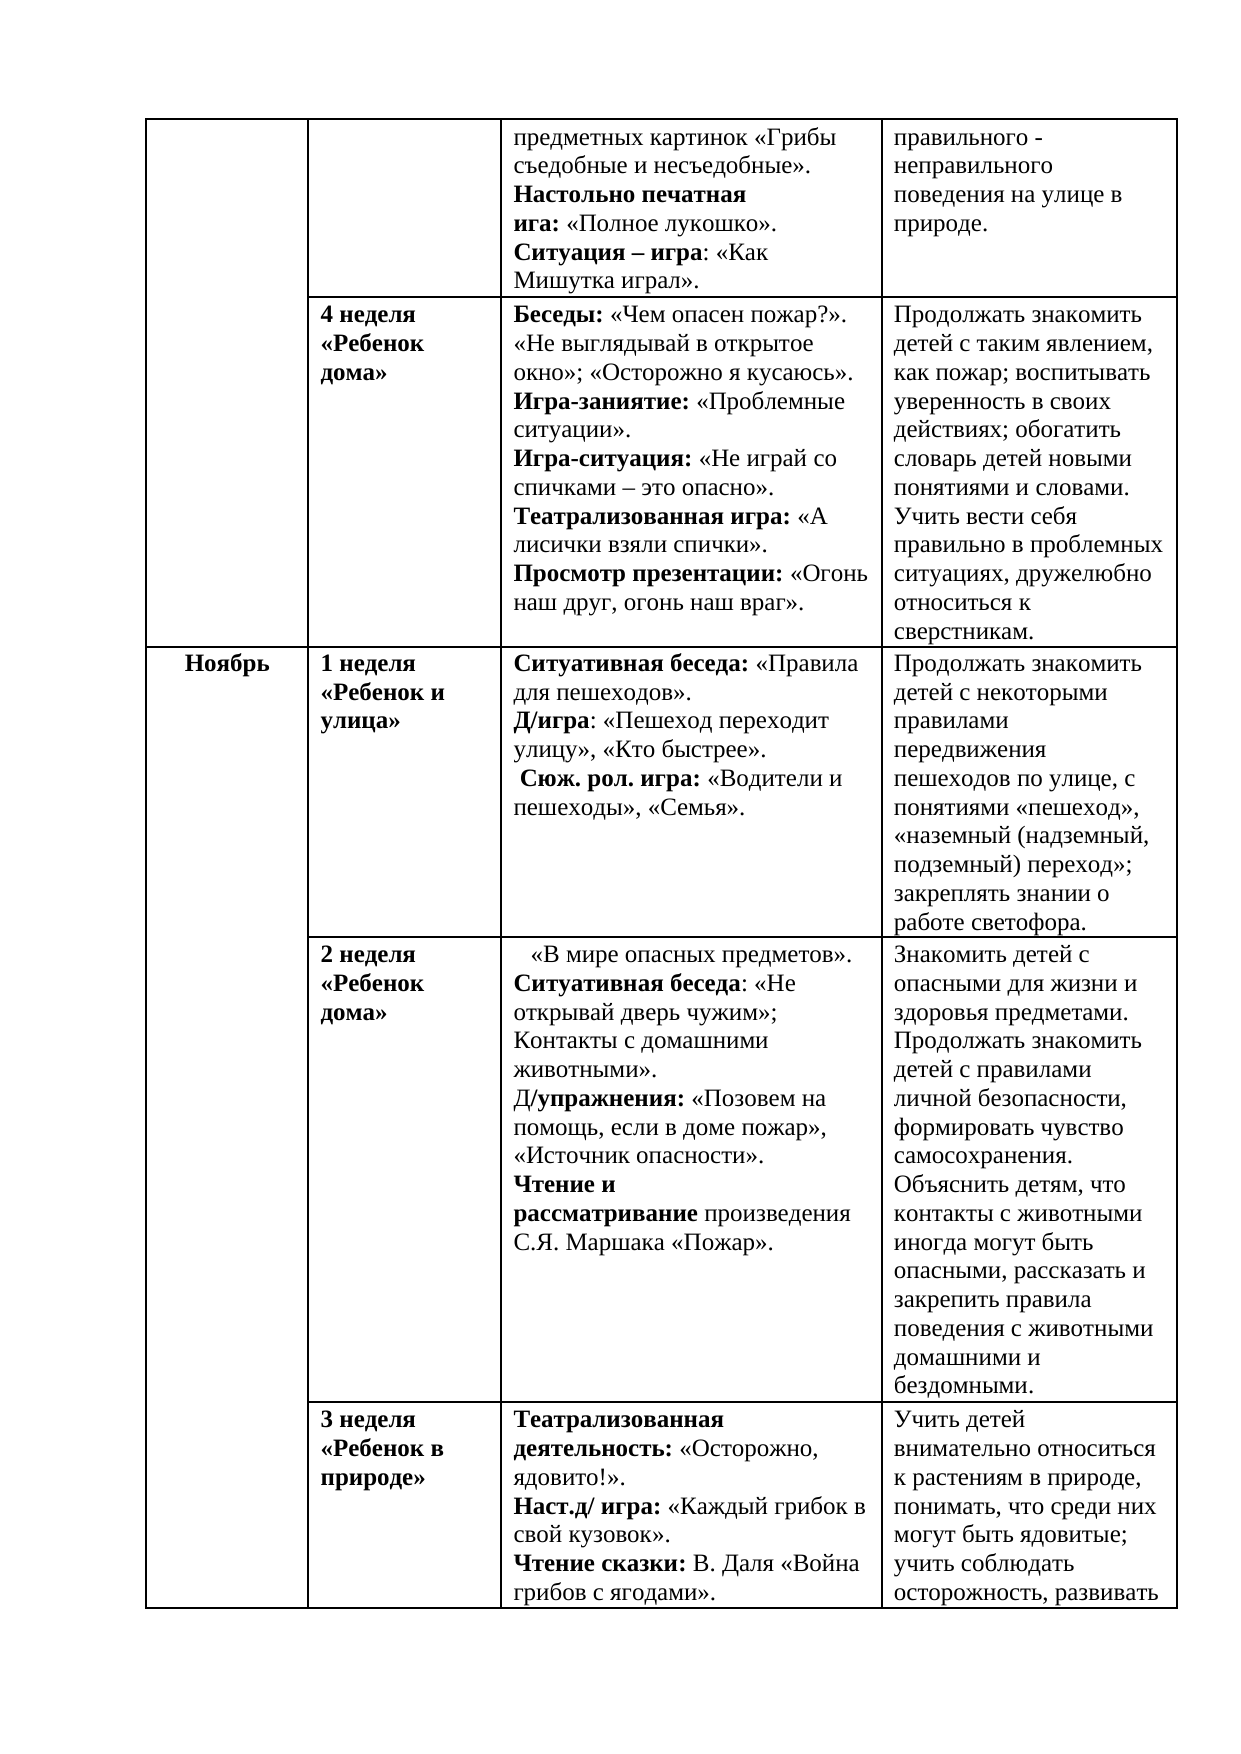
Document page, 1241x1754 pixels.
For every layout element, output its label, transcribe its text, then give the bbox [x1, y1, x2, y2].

table_cell Продолжать знакомить детей с некоторыми правилами передвижения пешеходов по улице, с понятиями «пешеход», «наземный (надземный, подземный) переход»; закреплять знании о работе светофора. [883, 648, 1176, 936]
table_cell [309, 1403, 500, 1607]
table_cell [883, 1403, 1176, 1607]
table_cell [883, 120, 1176, 296]
table_cell 1 неделя «Ребенок и улица» [309, 648, 500, 936]
table_cell Знакомить детей с опасными для жизни и здоровья предметами. Продолжать знакомить детей с правилами личной безопасности, формировать чувство самосохранения. Объяснить детям, что контакты с животными иногда могут быть опасными, рассказать и закрепить правила поведения с животными домашними и бездомными. [883, 938, 1176, 1401]
table_cell Беседы: «Чем опасен пожар?». «Не выглядывай в открытое окно»; «Осторожно я кусаюсь». Игра-заниятие: «Проблемные ситуации». Игра-ситуация: «Не играй со спичками – это опасно». Театрализованная игра: «А лисички взяли спички». Просмотр презентации: «Огонь наш друг, огонь наш враг». [502, 298, 881, 646]
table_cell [309, 120, 500, 296]
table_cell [502, 120, 881, 296]
table_cell Ситуативная беседа: «Правила для пешеходов». Д/игра: «Пешеход переходит улицу», «Кто быстрее». Сюж. рол. игра: «Водители и пешеходы», «Семья». [502, 648, 881, 936]
table_cell Ноябрь [147, 648, 307, 1607]
table_cell «В мире опасных предметов». Ситуативная беседа: «Не открывай дверь чужим»; Контакты с домашними животными». Д/упражнения: «Позовем на помощь, если в доме пожар», «Источник опасности». Чтение и рассматривание произведения С.Я. Маршака «Пожар». [502, 938, 881, 1401]
table_cell Продолжать знакомить детей с таким явлением, как пожар; воспитывать уверенность в своих действиях; обогатить словарь детей новыми понятиями и словами. Учить вести себя правильно в проблемных ситуациях, дружелюбно относиться к сверстникам. [883, 298, 1176, 646]
table_cell 4 неделя «Ребенок дома» [309, 298, 500, 646]
table_cell 2 неделя «Ребенок дома» [309, 938, 500, 1401]
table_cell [502, 1403, 881, 1607]
